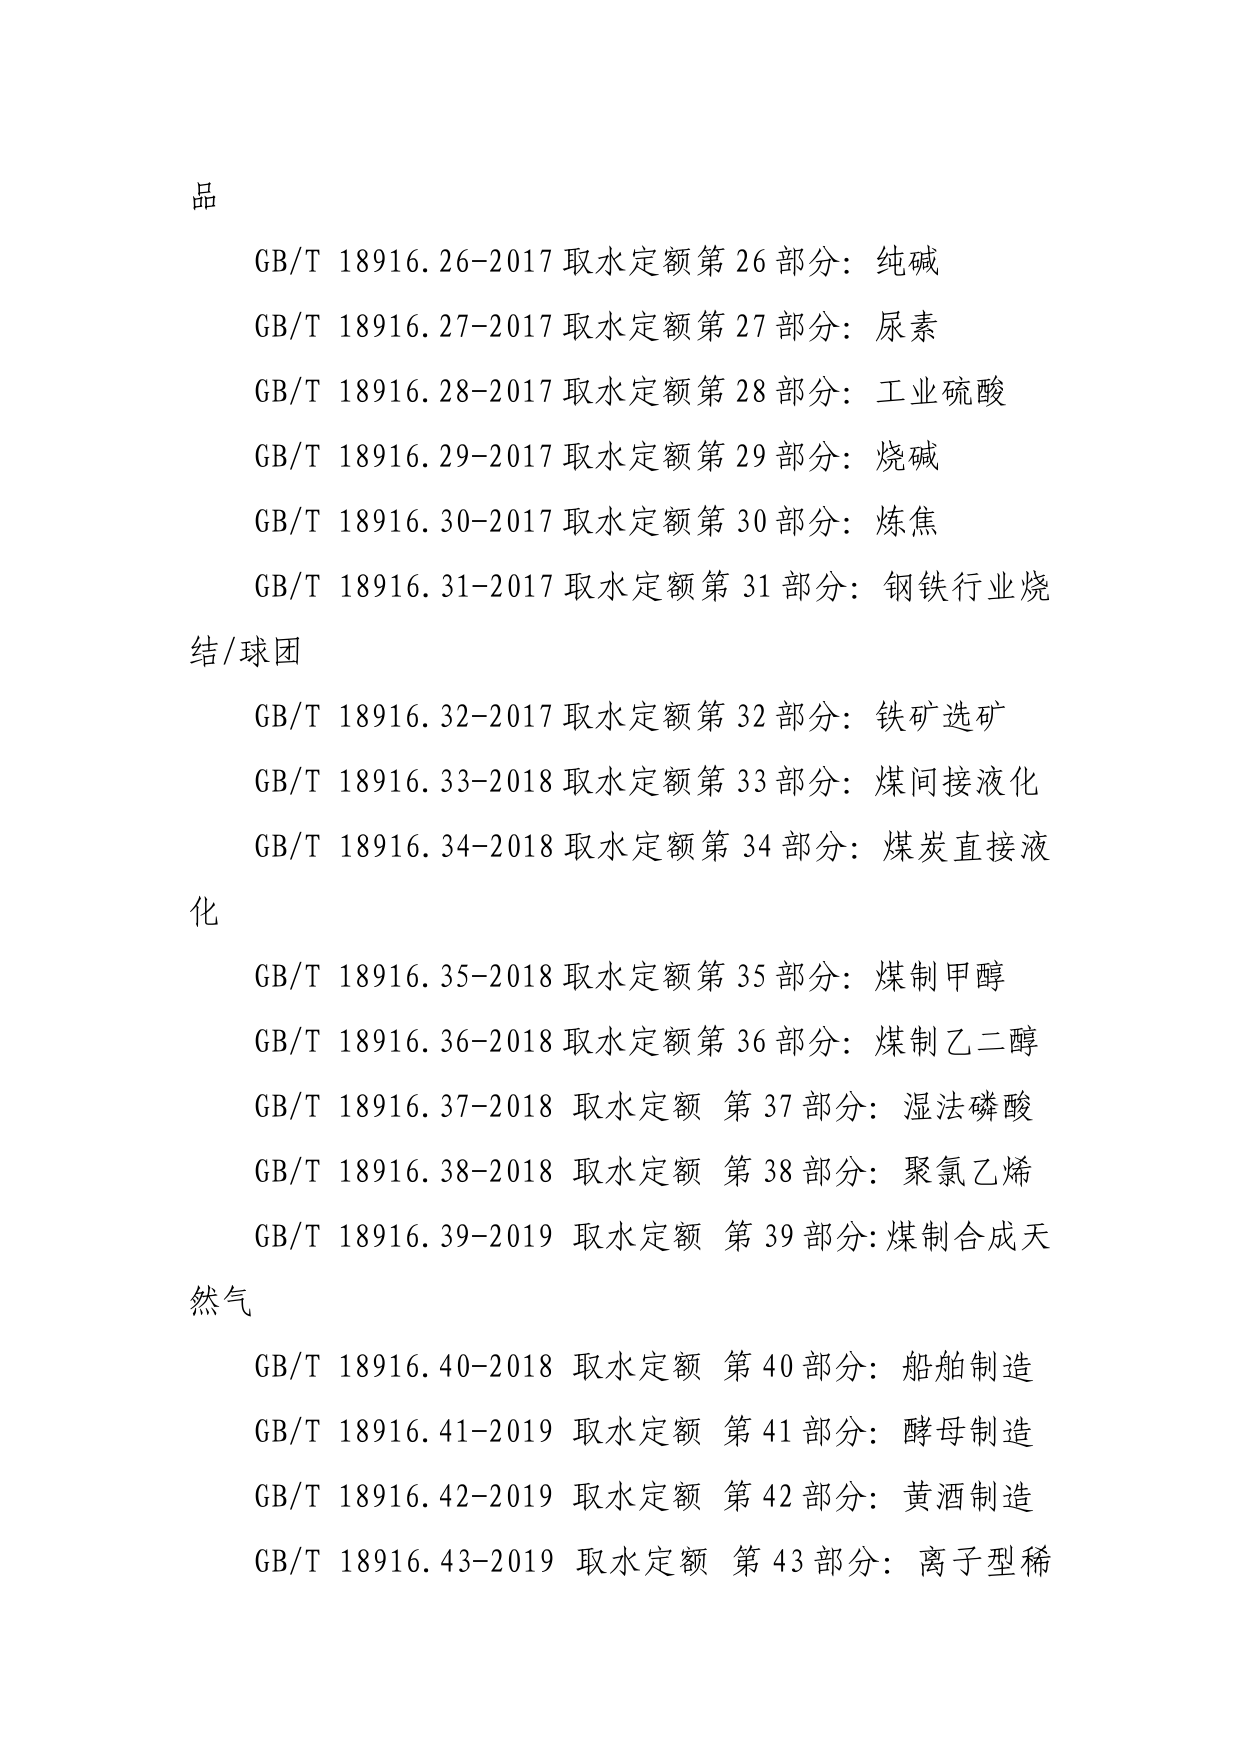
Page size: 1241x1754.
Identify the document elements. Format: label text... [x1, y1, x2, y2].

text GB/T 18916.35-2018取水定额第35部分：煤制甲醇 [187, 942, 1053, 1007]
text GB/T 18916.42-2019 取水定额 第42部分：黄酒制造 [187, 1462, 1053, 1527]
text GB/T 18916.27-2017取水定额第27部分：尿素 [187, 292, 1053, 357]
text GB/T 18916.36-2018取水定额第36部分：煤制乙二醇 [187, 1007, 1053, 1072]
text GB/T 18916.33-2018取水定额第33部分：煤间接液化 [187, 747, 1053, 812]
text GB/T 18916.41-2019 取水定额 第41部分：酵母制造 [187, 1397, 1053, 1462]
text GB/T 18916.30-2017取水定额第30部分：炼焦 [187, 487, 1053, 552]
text GB/T 18916.34-2018取水定额第34部分：煤炭直接液化 [187, 812, 1053, 942]
text GB/T 18916.38-2018 取水定额 第38部分：聚氯乙烯 [187, 1137, 1053, 1202]
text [187, 1527, 1053, 1592]
text GB/T 18916.37-2018 取水定额 第37部分：湿法磷酸 [187, 1072, 1053, 1137]
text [187, 162, 1053, 227]
text GB/T 18916.39-2019 取水定额 第39部分:煤制合成天然气 [187, 1202, 1053, 1332]
text GB/T 18916.40-2018 取水定额 第40部分：船舶制造 [187, 1332, 1053, 1397]
text GB/T 18916.26-2017取水定额第26部分：纯碱 [187, 227, 1053, 292]
text GB/T 18916.28-2017取水定额第28部分：工业硫酸 [187, 357, 1053, 422]
text GB/T 18916.31-2017取水定额第31部分：钢铁行业烧结/球团 [187, 552, 1053, 682]
text GB/T 18916.29-2017取水定额第29部分：烧碱 [187, 422, 1053, 487]
text GB/T 18916.32-2017取水定额第32部分：铁矿选矿 [187, 682, 1053, 747]
